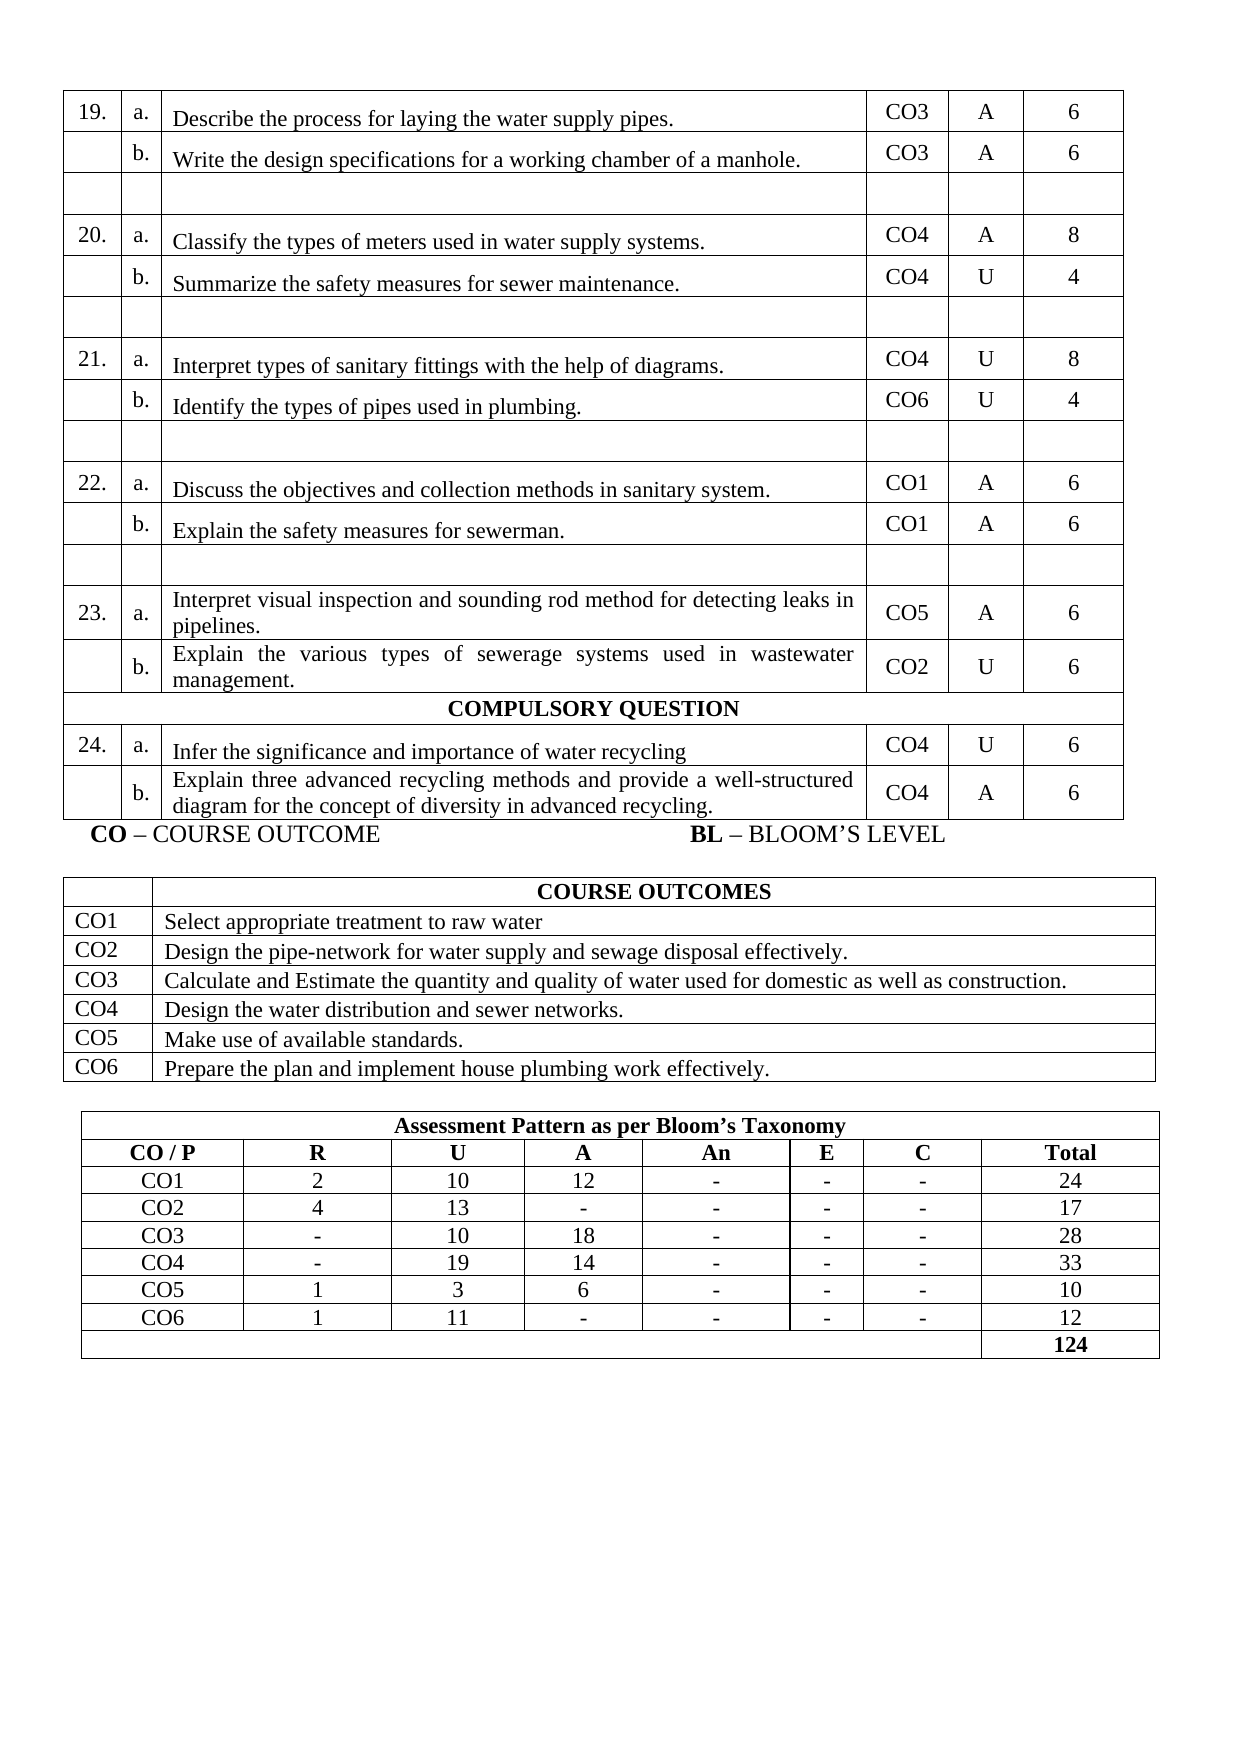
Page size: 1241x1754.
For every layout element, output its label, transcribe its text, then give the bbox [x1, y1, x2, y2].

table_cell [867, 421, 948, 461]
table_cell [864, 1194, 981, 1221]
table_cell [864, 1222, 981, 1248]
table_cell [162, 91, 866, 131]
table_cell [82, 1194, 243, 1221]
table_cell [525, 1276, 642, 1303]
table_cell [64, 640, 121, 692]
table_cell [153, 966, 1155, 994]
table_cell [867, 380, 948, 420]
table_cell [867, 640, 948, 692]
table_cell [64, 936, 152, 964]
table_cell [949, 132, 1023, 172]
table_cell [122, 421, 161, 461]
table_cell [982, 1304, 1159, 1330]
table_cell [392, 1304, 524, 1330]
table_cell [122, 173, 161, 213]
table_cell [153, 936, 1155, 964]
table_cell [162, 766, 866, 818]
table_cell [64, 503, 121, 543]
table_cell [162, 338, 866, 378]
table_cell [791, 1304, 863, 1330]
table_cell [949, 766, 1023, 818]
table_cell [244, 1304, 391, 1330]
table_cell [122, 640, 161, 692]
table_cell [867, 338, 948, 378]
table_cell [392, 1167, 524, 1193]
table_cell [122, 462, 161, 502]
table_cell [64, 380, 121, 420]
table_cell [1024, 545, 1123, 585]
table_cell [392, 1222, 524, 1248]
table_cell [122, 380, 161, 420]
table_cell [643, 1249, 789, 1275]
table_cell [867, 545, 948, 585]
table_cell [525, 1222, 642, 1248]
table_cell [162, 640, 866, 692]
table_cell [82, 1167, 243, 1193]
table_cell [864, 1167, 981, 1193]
text CO – COURSE OUTCOME BL – BLOOM’S LEVEL [90, 819, 1150, 848]
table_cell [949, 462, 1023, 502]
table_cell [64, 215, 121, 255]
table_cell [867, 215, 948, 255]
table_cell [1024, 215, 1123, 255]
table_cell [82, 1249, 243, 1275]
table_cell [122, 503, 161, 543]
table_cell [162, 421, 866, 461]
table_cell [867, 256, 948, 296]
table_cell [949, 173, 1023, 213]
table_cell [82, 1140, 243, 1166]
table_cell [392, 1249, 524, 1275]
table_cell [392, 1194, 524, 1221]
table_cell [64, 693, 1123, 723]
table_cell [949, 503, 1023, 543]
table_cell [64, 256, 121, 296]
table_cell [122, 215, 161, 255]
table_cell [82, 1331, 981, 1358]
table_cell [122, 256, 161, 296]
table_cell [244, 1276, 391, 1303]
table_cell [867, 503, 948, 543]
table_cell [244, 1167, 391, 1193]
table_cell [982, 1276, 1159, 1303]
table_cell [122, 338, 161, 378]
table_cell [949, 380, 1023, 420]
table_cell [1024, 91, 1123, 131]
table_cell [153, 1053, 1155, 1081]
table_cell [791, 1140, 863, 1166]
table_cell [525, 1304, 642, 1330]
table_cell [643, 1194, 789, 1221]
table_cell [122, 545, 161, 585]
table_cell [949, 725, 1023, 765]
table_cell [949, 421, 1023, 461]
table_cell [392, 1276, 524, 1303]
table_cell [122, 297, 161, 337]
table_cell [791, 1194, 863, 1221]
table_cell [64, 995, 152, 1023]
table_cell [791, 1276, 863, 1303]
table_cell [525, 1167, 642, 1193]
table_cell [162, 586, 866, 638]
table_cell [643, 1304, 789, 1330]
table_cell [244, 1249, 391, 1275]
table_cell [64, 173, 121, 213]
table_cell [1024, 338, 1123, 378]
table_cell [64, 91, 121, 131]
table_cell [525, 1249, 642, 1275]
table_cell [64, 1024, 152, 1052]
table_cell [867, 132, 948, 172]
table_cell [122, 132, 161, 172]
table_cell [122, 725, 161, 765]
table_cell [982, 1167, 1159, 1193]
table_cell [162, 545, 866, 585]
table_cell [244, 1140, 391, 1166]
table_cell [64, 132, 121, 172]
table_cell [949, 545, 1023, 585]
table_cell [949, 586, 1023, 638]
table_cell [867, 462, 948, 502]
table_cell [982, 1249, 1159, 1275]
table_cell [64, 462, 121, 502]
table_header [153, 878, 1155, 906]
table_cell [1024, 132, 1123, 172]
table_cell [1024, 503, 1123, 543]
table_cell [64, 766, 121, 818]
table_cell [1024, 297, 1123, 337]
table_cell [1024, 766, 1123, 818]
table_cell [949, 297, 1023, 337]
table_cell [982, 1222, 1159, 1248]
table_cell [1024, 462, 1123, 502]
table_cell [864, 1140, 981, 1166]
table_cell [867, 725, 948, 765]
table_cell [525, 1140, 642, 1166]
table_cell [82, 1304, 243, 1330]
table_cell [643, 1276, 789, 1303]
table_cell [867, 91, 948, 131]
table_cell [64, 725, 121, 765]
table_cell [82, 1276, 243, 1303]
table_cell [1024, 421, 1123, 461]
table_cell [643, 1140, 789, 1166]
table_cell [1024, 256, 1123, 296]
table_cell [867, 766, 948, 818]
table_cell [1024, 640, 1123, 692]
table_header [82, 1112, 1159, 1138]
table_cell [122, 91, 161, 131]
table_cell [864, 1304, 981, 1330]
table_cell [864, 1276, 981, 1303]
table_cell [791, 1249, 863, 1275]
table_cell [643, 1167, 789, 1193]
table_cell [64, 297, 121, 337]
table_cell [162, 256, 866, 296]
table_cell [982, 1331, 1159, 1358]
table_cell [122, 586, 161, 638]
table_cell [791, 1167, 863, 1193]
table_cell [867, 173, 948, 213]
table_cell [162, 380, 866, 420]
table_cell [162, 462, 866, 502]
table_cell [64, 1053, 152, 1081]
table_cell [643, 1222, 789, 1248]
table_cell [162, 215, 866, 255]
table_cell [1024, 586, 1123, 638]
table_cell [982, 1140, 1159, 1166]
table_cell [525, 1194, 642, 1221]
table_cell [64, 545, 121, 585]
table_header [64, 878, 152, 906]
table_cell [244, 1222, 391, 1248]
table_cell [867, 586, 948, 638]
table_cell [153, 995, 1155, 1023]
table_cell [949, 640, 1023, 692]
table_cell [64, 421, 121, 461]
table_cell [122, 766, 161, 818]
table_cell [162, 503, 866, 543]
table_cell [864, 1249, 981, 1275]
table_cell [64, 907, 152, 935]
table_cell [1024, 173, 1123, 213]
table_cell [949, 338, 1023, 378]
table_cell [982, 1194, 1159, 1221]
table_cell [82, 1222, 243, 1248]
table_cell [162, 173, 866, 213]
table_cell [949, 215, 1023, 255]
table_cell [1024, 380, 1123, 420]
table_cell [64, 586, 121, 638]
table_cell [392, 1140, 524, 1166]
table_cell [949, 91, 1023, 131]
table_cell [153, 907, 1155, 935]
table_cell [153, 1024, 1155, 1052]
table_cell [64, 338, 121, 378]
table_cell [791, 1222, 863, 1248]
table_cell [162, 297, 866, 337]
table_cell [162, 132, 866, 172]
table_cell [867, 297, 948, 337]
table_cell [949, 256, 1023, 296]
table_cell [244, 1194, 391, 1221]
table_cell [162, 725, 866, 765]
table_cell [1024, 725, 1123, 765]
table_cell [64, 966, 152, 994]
